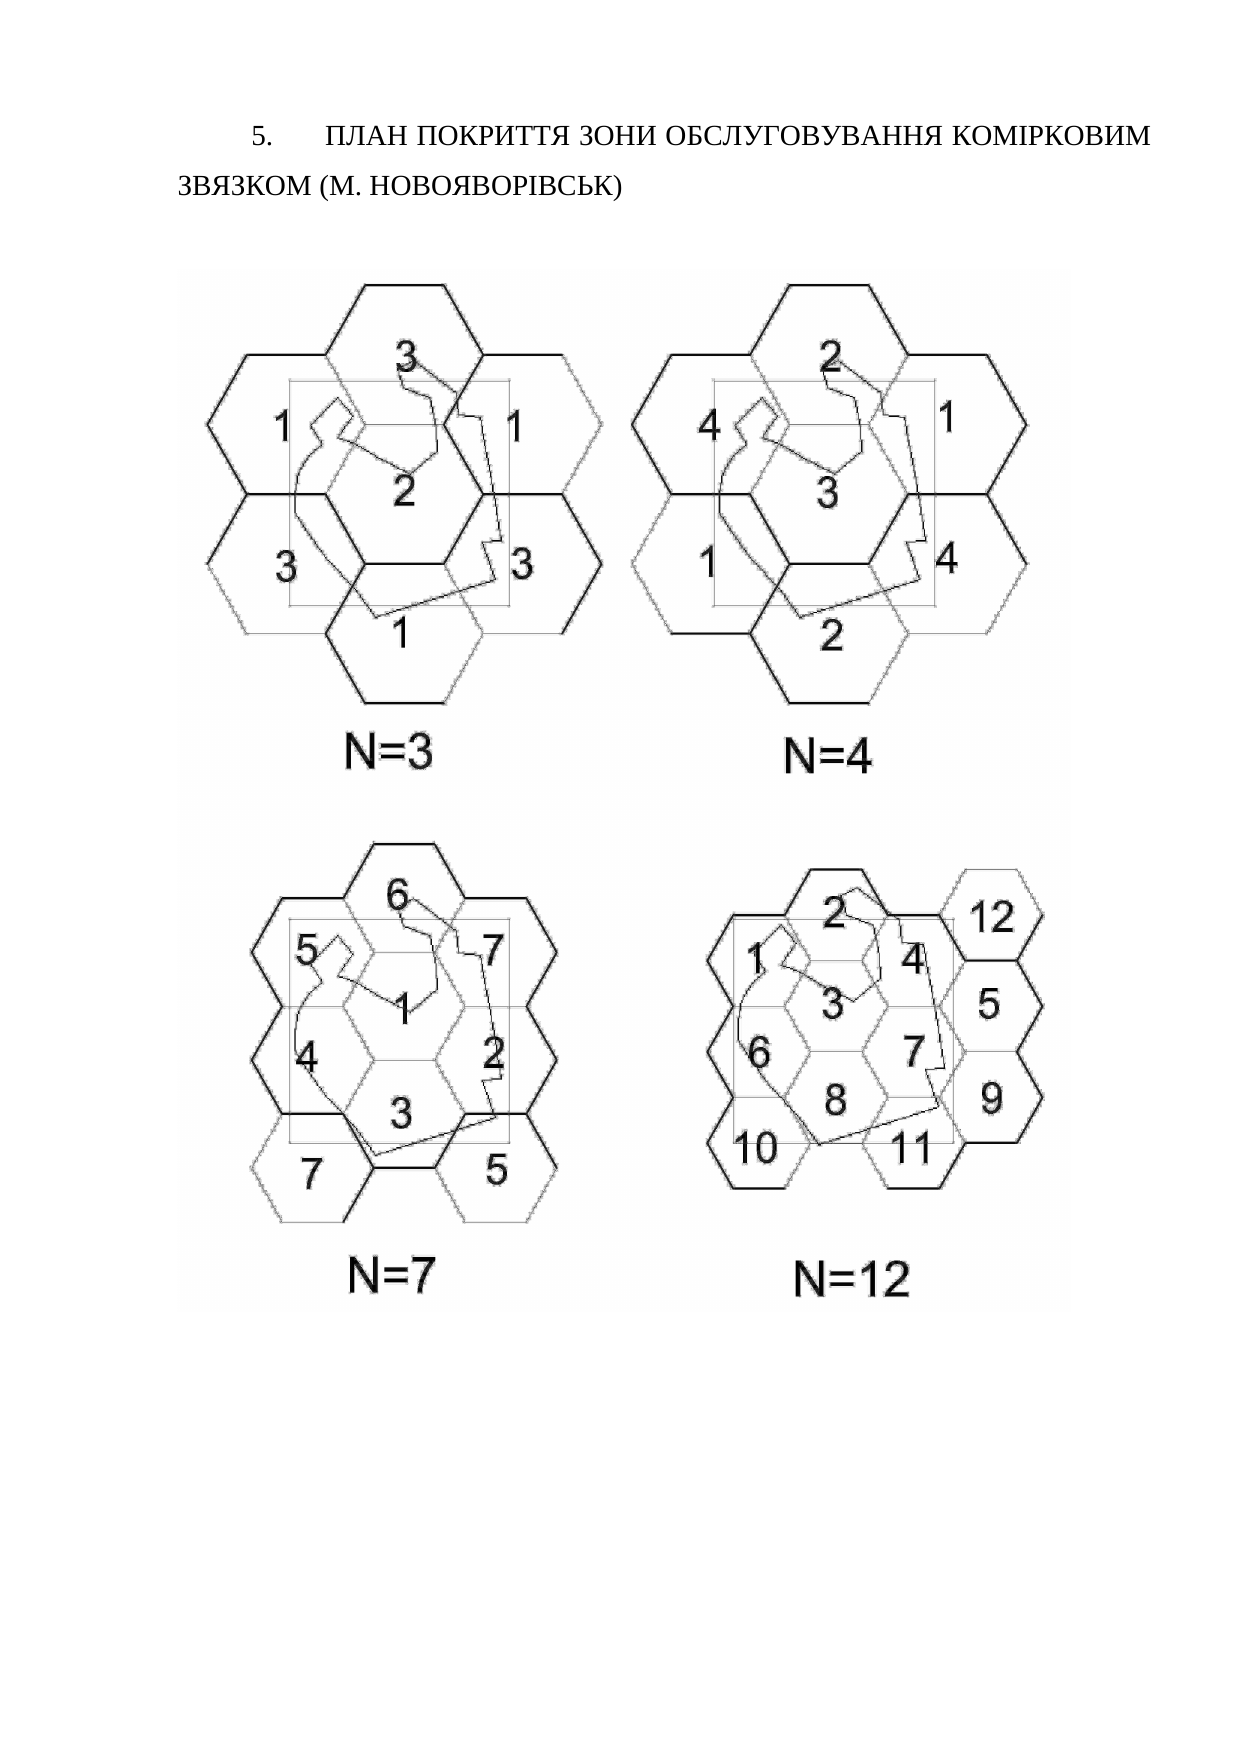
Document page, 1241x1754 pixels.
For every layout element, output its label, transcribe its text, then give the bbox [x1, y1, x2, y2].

picture [177, 269, 1071, 1312]
list ПЛАН ПОКРИТТЯ ЗОНИ ОБСЛУГОВУВАННЯ КОМІРКОВИМ ЗВЯЗКОМ (М. НОВОЯВОРІВСЬК) [177, 118, 1152, 202]
